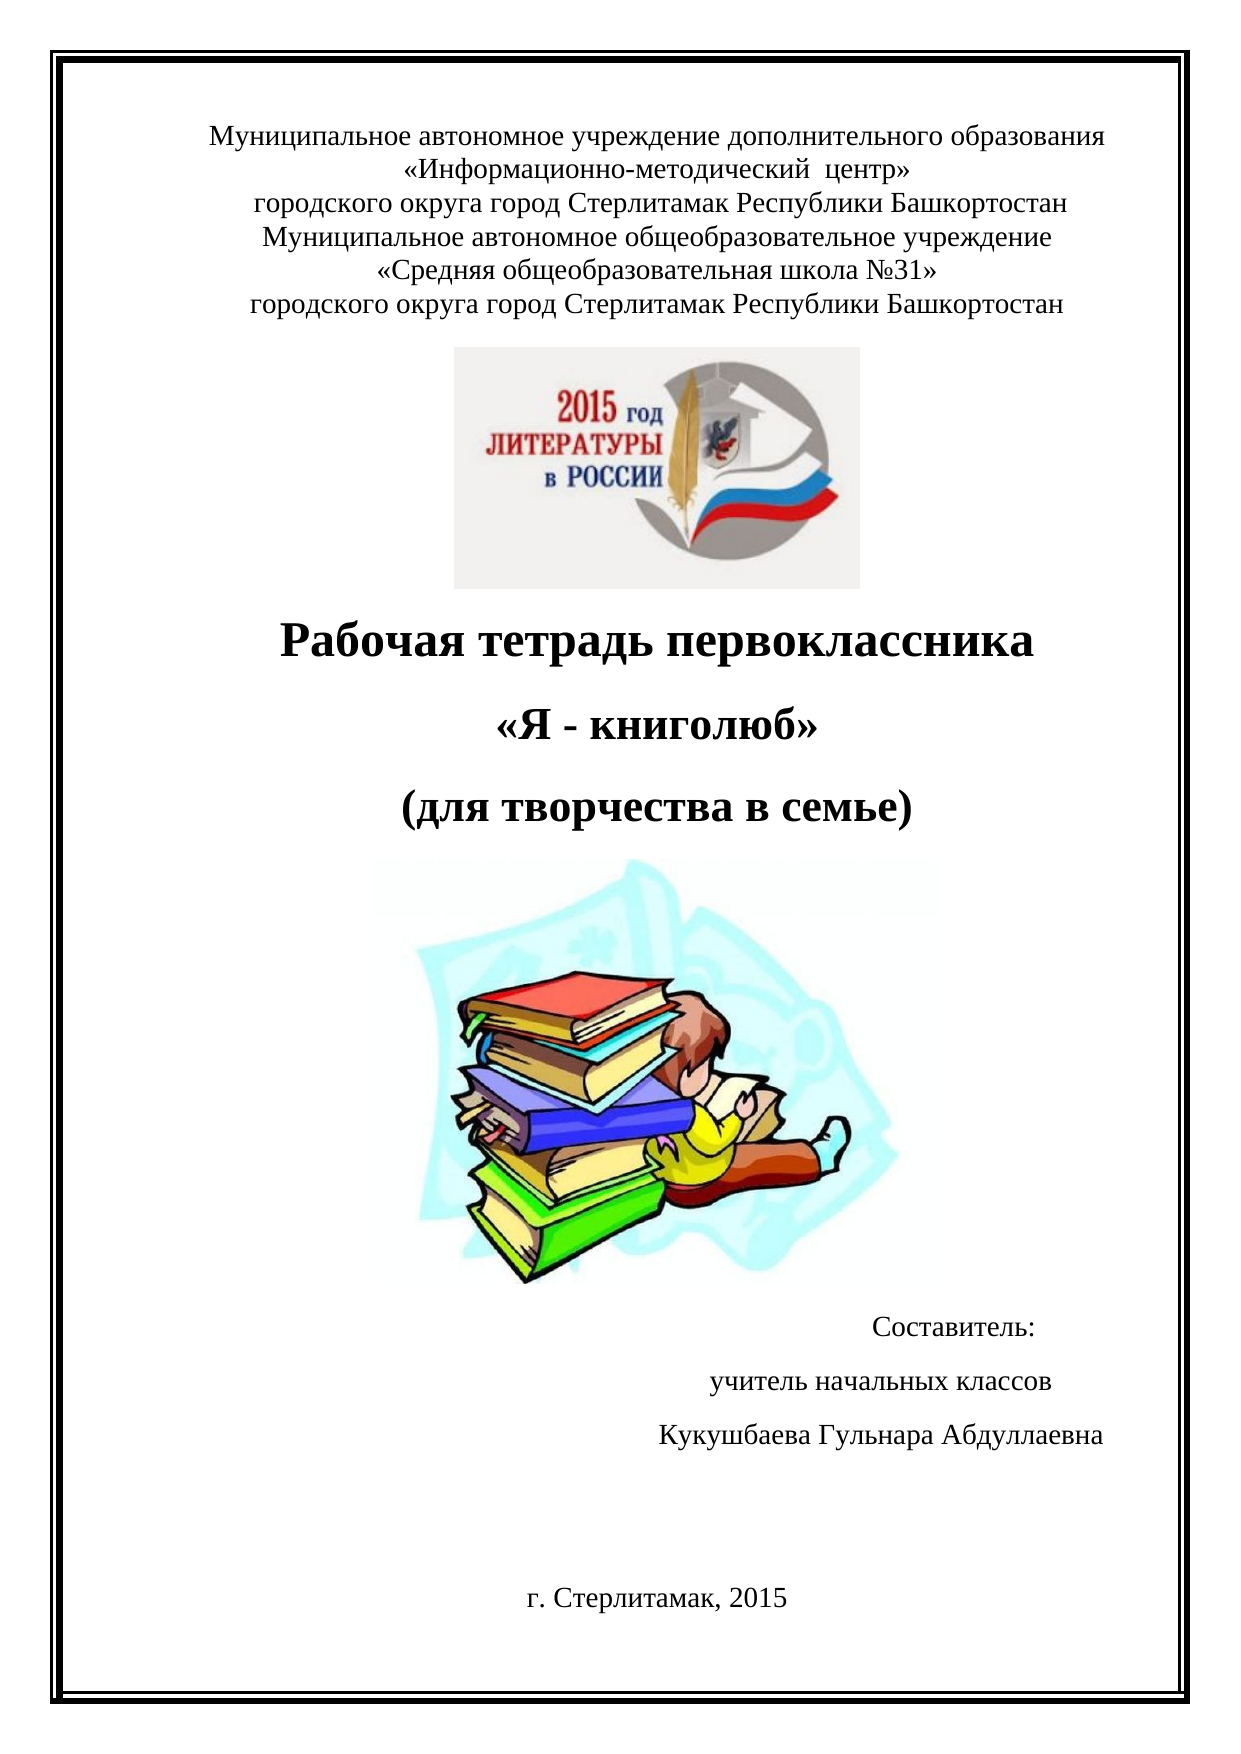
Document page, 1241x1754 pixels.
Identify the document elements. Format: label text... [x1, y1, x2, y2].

text Кукушбаева Гульнара Абдуллаевна [177, 1417, 1137, 1451]
text (для творчества в семье) [177, 778, 1137, 831]
text Муниципальное автономное учреждение дополнительного образования «Информационно-методический центр» [177, 118, 1137, 185]
text Рабочая тетрадь первоклассника [177, 610, 1137, 667]
text городского округа город Стерлитамак Республики Башкортостан [177, 286, 1137, 319]
text учитель начальных классов [177, 1363, 1137, 1397]
text «Я - книголюб» [177, 697, 1137, 749]
picture [454, 347, 860, 589]
picture [373, 859, 941, 1284]
text Составитель: [177, 1309, 1137, 1342]
text Муниципальное автономное общеобразовательное учреждение [177, 219, 1137, 252]
text г. Стерлитамак, 2015 [177, 1581, 1137, 1614]
text «Средняя общеобразовательная школа №31» [177, 252, 1137, 286]
text городского округа город Стерлитамак Республики Башкортостан [177, 185, 1137, 219]
